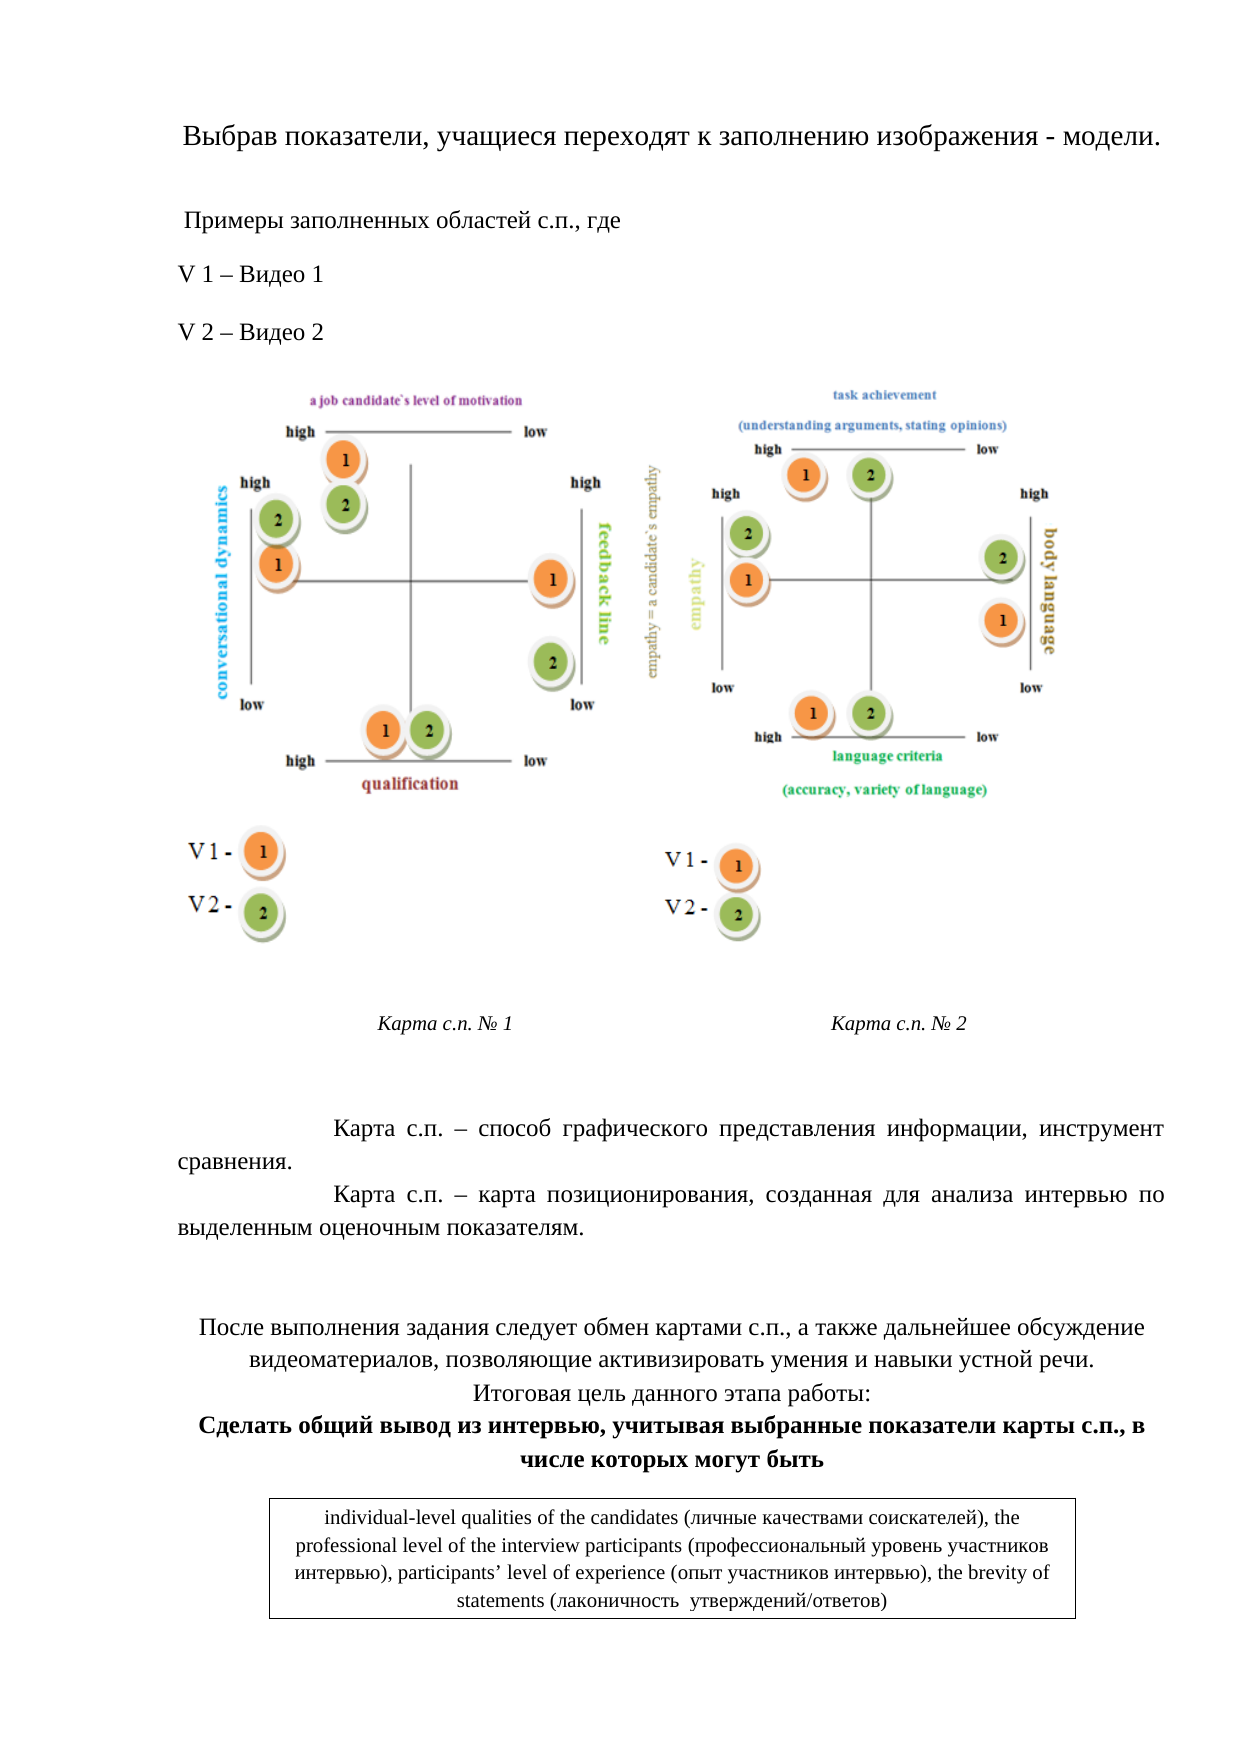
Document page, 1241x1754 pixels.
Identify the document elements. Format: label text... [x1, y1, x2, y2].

text Итоговая цель данного этапа работы: [177, 1378, 1167, 1406]
text Карта с.п. – способ графического представления информации, инструмент сравнения. [177, 1113, 1167, 1175]
text V 1 – Видео 1 [177, 259, 1167, 288]
text Выбрав показатели, учащиеся переходят к заполнению изображения - модели. [177, 118, 1167, 152]
text Примеры заполненных областей с.п., где [177, 206, 1167, 234]
text Карта с.п. № 1 Карта с.п. № 2 [177, 1011, 1167, 1035]
text Сделать общий вывод из интервью, учитывая выбранные показатели карты с.п., в числе которых могут быть [177, 1411, 1167, 1472]
text V 2 – Видео 2 [177, 317, 1167, 346]
text После выполнения задания следует обмен картами с.п., а также дальнейшее обсуждение видеоматериалов, позволяющие активизировать умения и навыки устной речи. [177, 1312, 1167, 1373]
picture [177, 374, 1071, 954]
text Карта с.п. – карта позиционирования, созданная для анализа интервью по выделенным оценочным показателям. [177, 1179, 1167, 1241]
